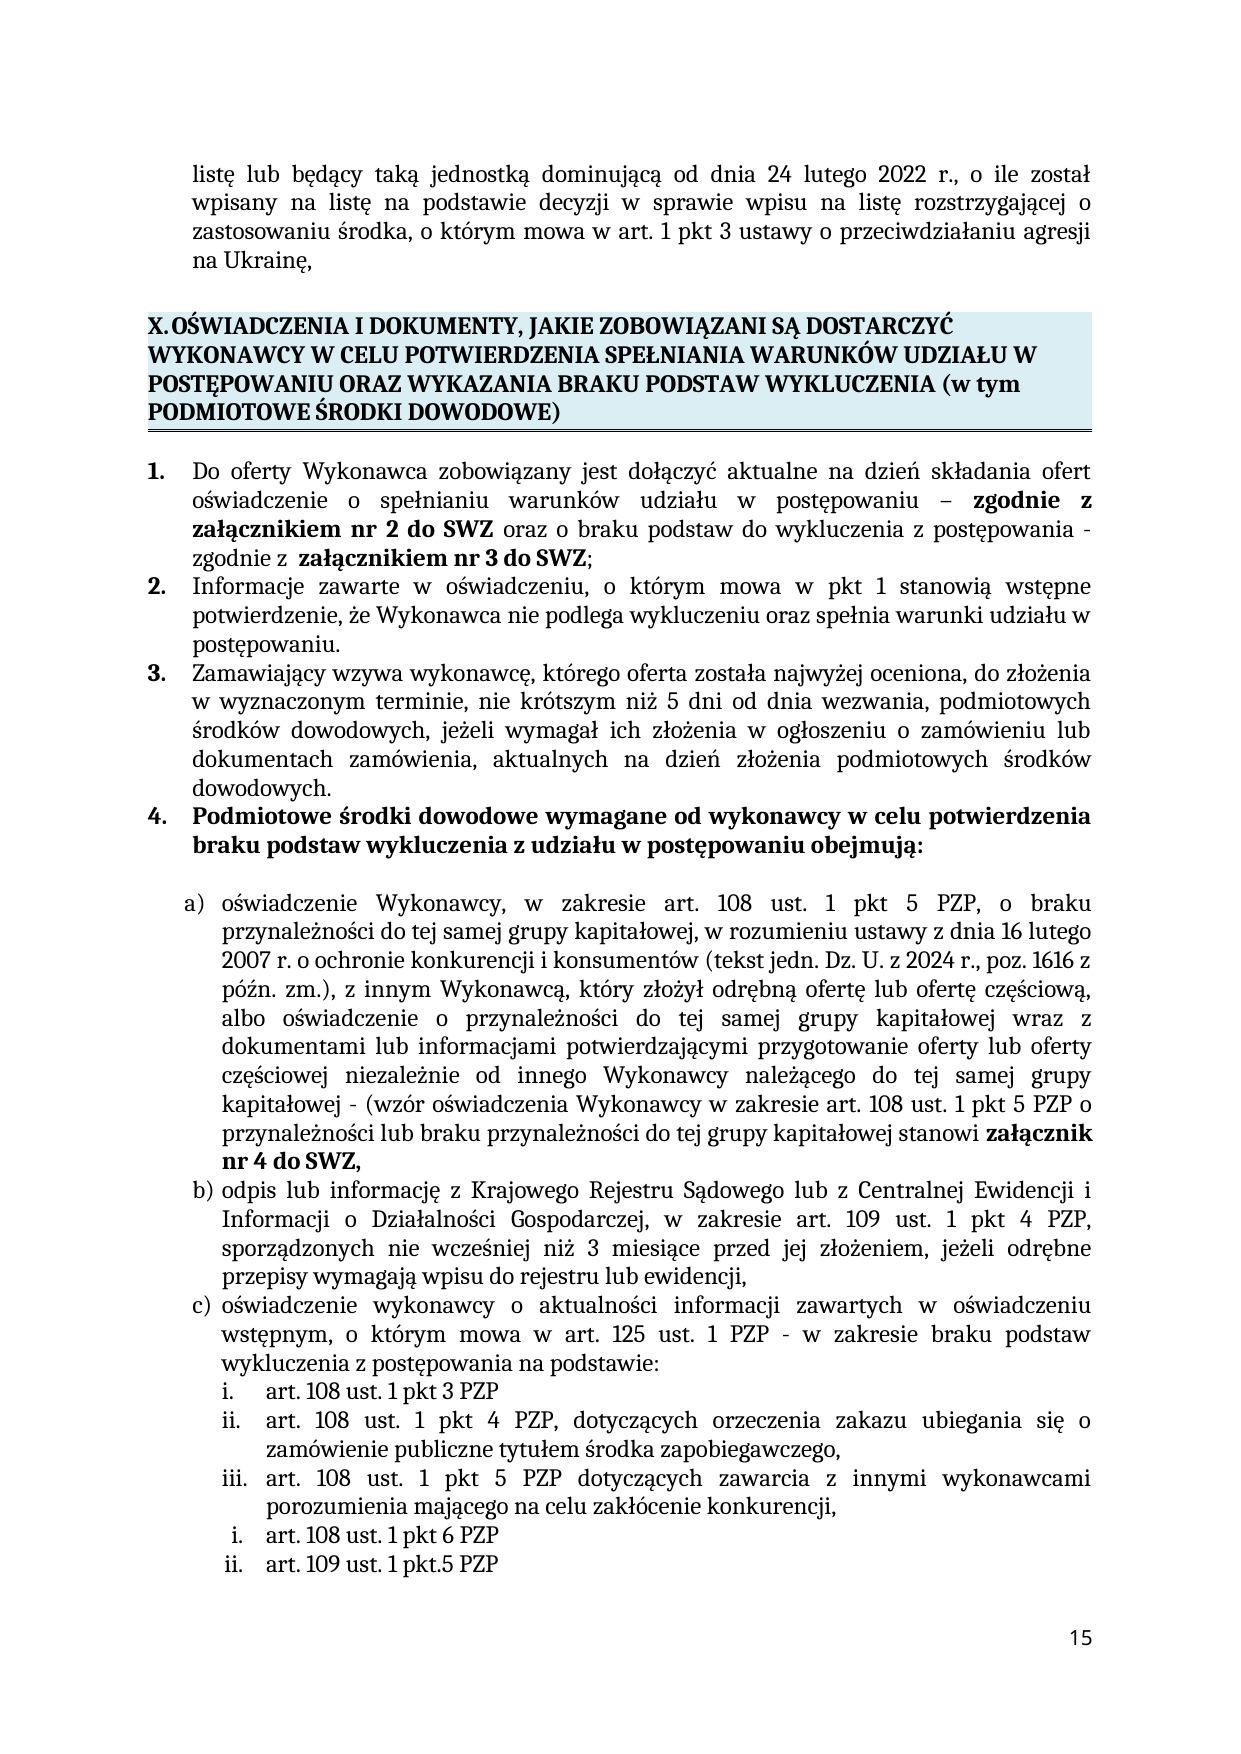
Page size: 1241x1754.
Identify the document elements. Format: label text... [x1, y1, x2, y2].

text i. art. 108 ust. 1 pkt 3 PZP [222, 1377, 1092, 1406]
list oświadczenie Wykonawcy, w zakresie art. 108 ust. 1 pkt 5 PZP, o braku przynależności do tej samej grupy kapitałowej, w rozumieniu ustawy z dnia 16 lutego 2007 r. o ochronie konkurencji i konsumentów (tekst jedn. Dz. U. z 2024 r., poz. 1616 z późn. zm.), z innym Wykonawcą, który złożył odrębną ofertę lub ofertę częściową, albo oświadczenie o przynależności do tej samej grupy kapitałowej wraz z dokumentami lub informacjami potwierdzającymi przygotowanie oferty lub oferty częściowej niezależnie od innego Wykonawcy należącego do tej samej grupy kapitałowej - (wzór oświadczenia Wykonawcy w zakresie art. 108 ust. 1 pkt 5 PZP o przynależności lub braku przynależności do tej grupy kapitałowej stanowi załącznik nr 4 do SWZ, [184, 888, 1092, 1176]
text iii. art. 108 ust. 1 pkt 5 PZP dotyczących zawarcia z innymi wykonawcami porozumienia mającego na celu zakłócenie konkurencji, [222, 1463, 1092, 1521]
list odpis lub informację z Krajowego Rejestru Sądowego lub z Centralnej Ewidencji i Informacji o Działalności Gospodarczej, w zakresie art. 109 ust. 1 pkt 4 PZP, sporządzonych nie wcześniej niż 3 miesiące przed jej złożeniem, jeżeli odrębne przepisy wymagają wpisu do rejestru lub ewidencji, [192, 1176, 1092, 1291]
list art. 109 ust. 1 pkt.5 PZP [243, 1550, 1092, 1578]
list oświadczenie wykonawcy o aktualności informacji zawartych w oświadczeniu wstępnym, o którym mowa w art. 125 ust. 1 PZP - w zakresie braku podstaw wykluczenia z postępowania na podstawie: [192, 1291, 1092, 1377]
text 4. Podmiotowe środki dowodowe wymagane od wykonawcy w celu potwierdzenia braku podstaw wykluczenia z udziału w postępowaniu obejmują: [148, 802, 1092, 860]
text ii. art. 108 ust. 1 pkt 4 PZP, dotyczących orzeczenia zakazu ubiegania się o zamówienie publiczne tytułem środka zapobiegawczego, [222, 1406, 1092, 1463]
text 1. Do oferty Wykonawca zobowiązany jest dołączyć aktualne na dzień składania ofert oświadczenie o spełnianiu warunków udziału w postępowaniu – zgodnie z załącznikiem nr 2 do SWZ oraz o braku podstaw do wykluczenia z postępowania - zgodnie z załącznikiem nr 3 do SWZ; [148, 457, 1092, 572]
list art. 108 ust. 1 pkt 6 PZP [243, 1521, 1092, 1550]
text 2. Informacje zawarte w oświadczeniu, o którym mowa w pkt 1 stanowią wstępne potwierdzenie, że Wykonawca nie podlega wykluczeniu oraz spełnia warunki udziału w postępowaniu. [148, 572, 1092, 658]
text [162, 159, 1092, 274]
text 3. Zamawiający wzywa wykonawcę, którego oferta została najwyżej oceniona, do złożenia w wyznaczonym terminie, nie krótszym niż 5 dni od dnia wezwania, podmiotowych środków dowodowych, jeżeli wymagał ich złożenia w ogłoszeniu o zamówieniu lub dokumentach zamówienia, aktualnych na dzień złożenia podmiotowych środków dowodowych. [148, 658, 1092, 802]
text X. OŚWIADCZENIA I DOKUMENTY, JAKIE ZOBOWIĄZANI SĄ DOSTARCZYĆ WYKONAWCY W CELU POTWIERDZENIA SPEŁNIANIA WARUNKÓW UDZIAŁU W POSTĘPOWANIU ORAZ WYKAZANIA BRAKU PODSTAW WYKLUCZENIA (w tym PODMIOTOWE ŚRODKI DOWODOWE) [148, 312, 1092, 429]
